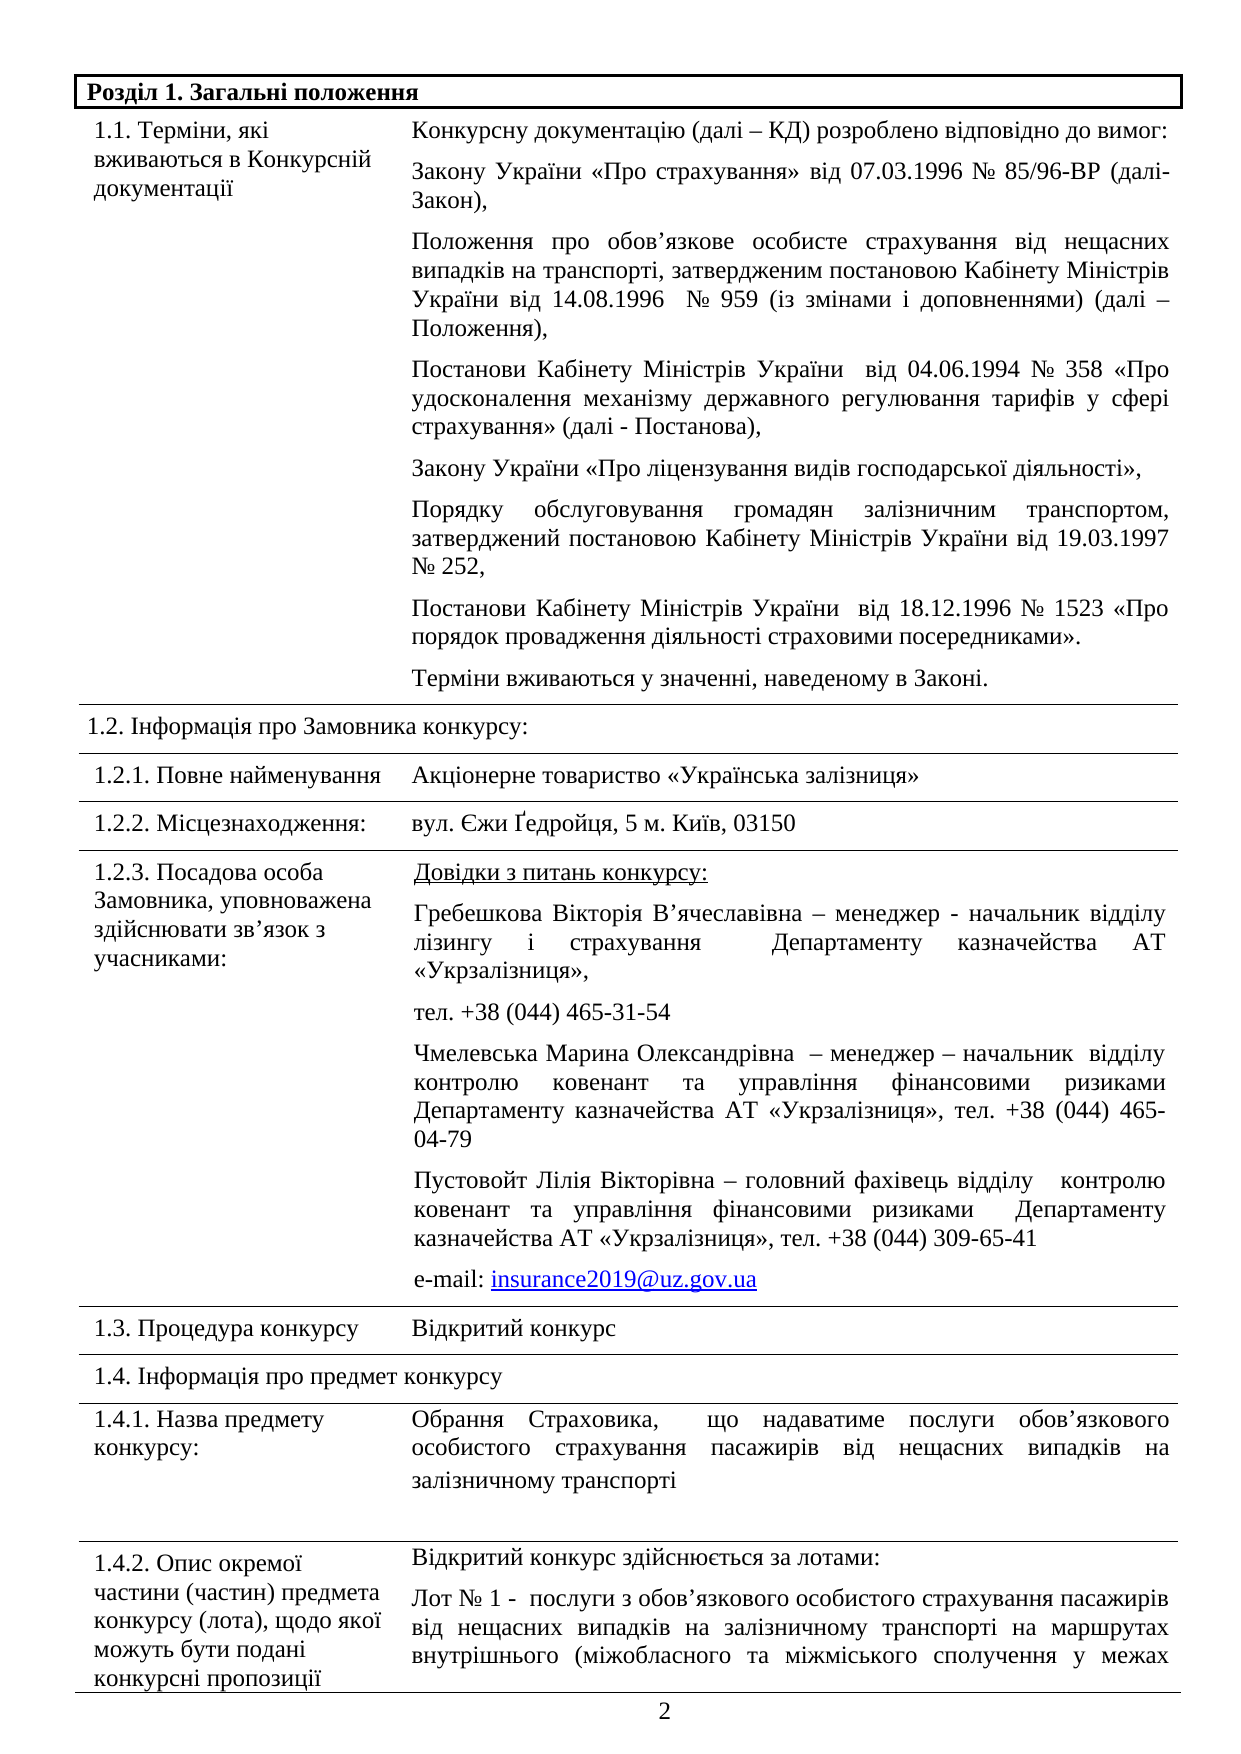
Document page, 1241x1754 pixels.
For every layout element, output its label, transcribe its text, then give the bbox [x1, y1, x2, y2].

table_cell 1.2. Інформація про Замовника конкурсу: [75, 704, 1181, 752]
table_cell Обрання Страховика, що надаватиме послуги обов’язкового особистого страхування пасажирів від нещасних випадків на залізничному транспорті [400, 1403, 1181, 1541]
table_cell Акціонерне товариство «Українська залізниця» [400, 753, 1181, 801]
table_cell 1.1. Терміни, які вживаються в Конкурсній документації [75, 109, 400, 704]
table_cell 1.2.1. Повне найменування [75, 753, 400, 801]
table_header Розділ 1. Загальні положення [77, 77, 1180, 106]
table_cell 1.4.1. Назва предмету конкурсу: [75, 1403, 400, 1541]
table_cell 1.4. Інформація про предмет конкурсу [75, 1354, 1181, 1403]
table_cell 1.3. Процедура конкурсу [75, 1306, 400, 1354]
table_cell Відкритий конкурс [400, 1306, 1181, 1354]
table_cell 1.2.2. Місцезнаходження: [75, 801, 400, 849]
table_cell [75, 1541, 400, 1692]
table_cell 1.2.3. Посадова особа Замовника, уповноважена здійснювати зв’язок з учасниками: [75, 850, 400, 1306]
table_cell Довідки з питань конкурсу: Гребешкова Вікторія В’ячеславівна – менеджер - начальник відділу лізингу і страхування Департаменту казначейства АТ «Укрзалізниця», тел. +38 (044) 465-31-54 Чмелевська Марина Олександрівна – менеджер – начальник відділу контролю ковенант та управління фінансовими ризиками Департаменту казначейства АТ «Укрзалізниця», тел. +38 (044) 465-04-79 Пустовойт Лілія Вікторівна – головний фахівець відділу контролю ковенант та управління фінансовими ризиками Департаменту казначейства АТ «Укрзалізниця», тел. +38 (044) 309-65-41 e-mail: insurance2019@uz.gov.ua [400, 850, 1181, 1306]
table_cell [400, 1541, 1181, 1692]
table_cell вул. Єжи Ґедройця, 5 м. Київ, 03150 [400, 801, 1181, 849]
table_cell Конкурсну документацію (далі – КД) розроблено відповідно до вимог: Закону України «Про страхування» від 07.03.1996 № 85/96-ВР (далі- Закон), Положення про обов’язкове особисте страхування від нещасних випадків на транспорті, затвердженим постановою Кабінету Міністрів України від 14.08.1996 № 959 (із змінами і доповненнями) (далі – Положення), Постанови Кабінету Міністрів України від 04.06.1994 № 358 «Про удосконалення механізму державного регулювання тарифів у сфері страхування» (далі - Постанова), Закону України «Про ліцензування видів господарської діяльності», Порядку обслуговування громадян залізничним транспортом, затверджений постановою Кабінету Міністрів України від 19.03.1997 № 252, Постанови Кабінету Міністрів України від 18.12.1996 № 1523 «Про порядок провадження діяльності страховими посередниками». Терміни вживаються у значенні, наведеному в Законі. [400, 109, 1181, 704]
